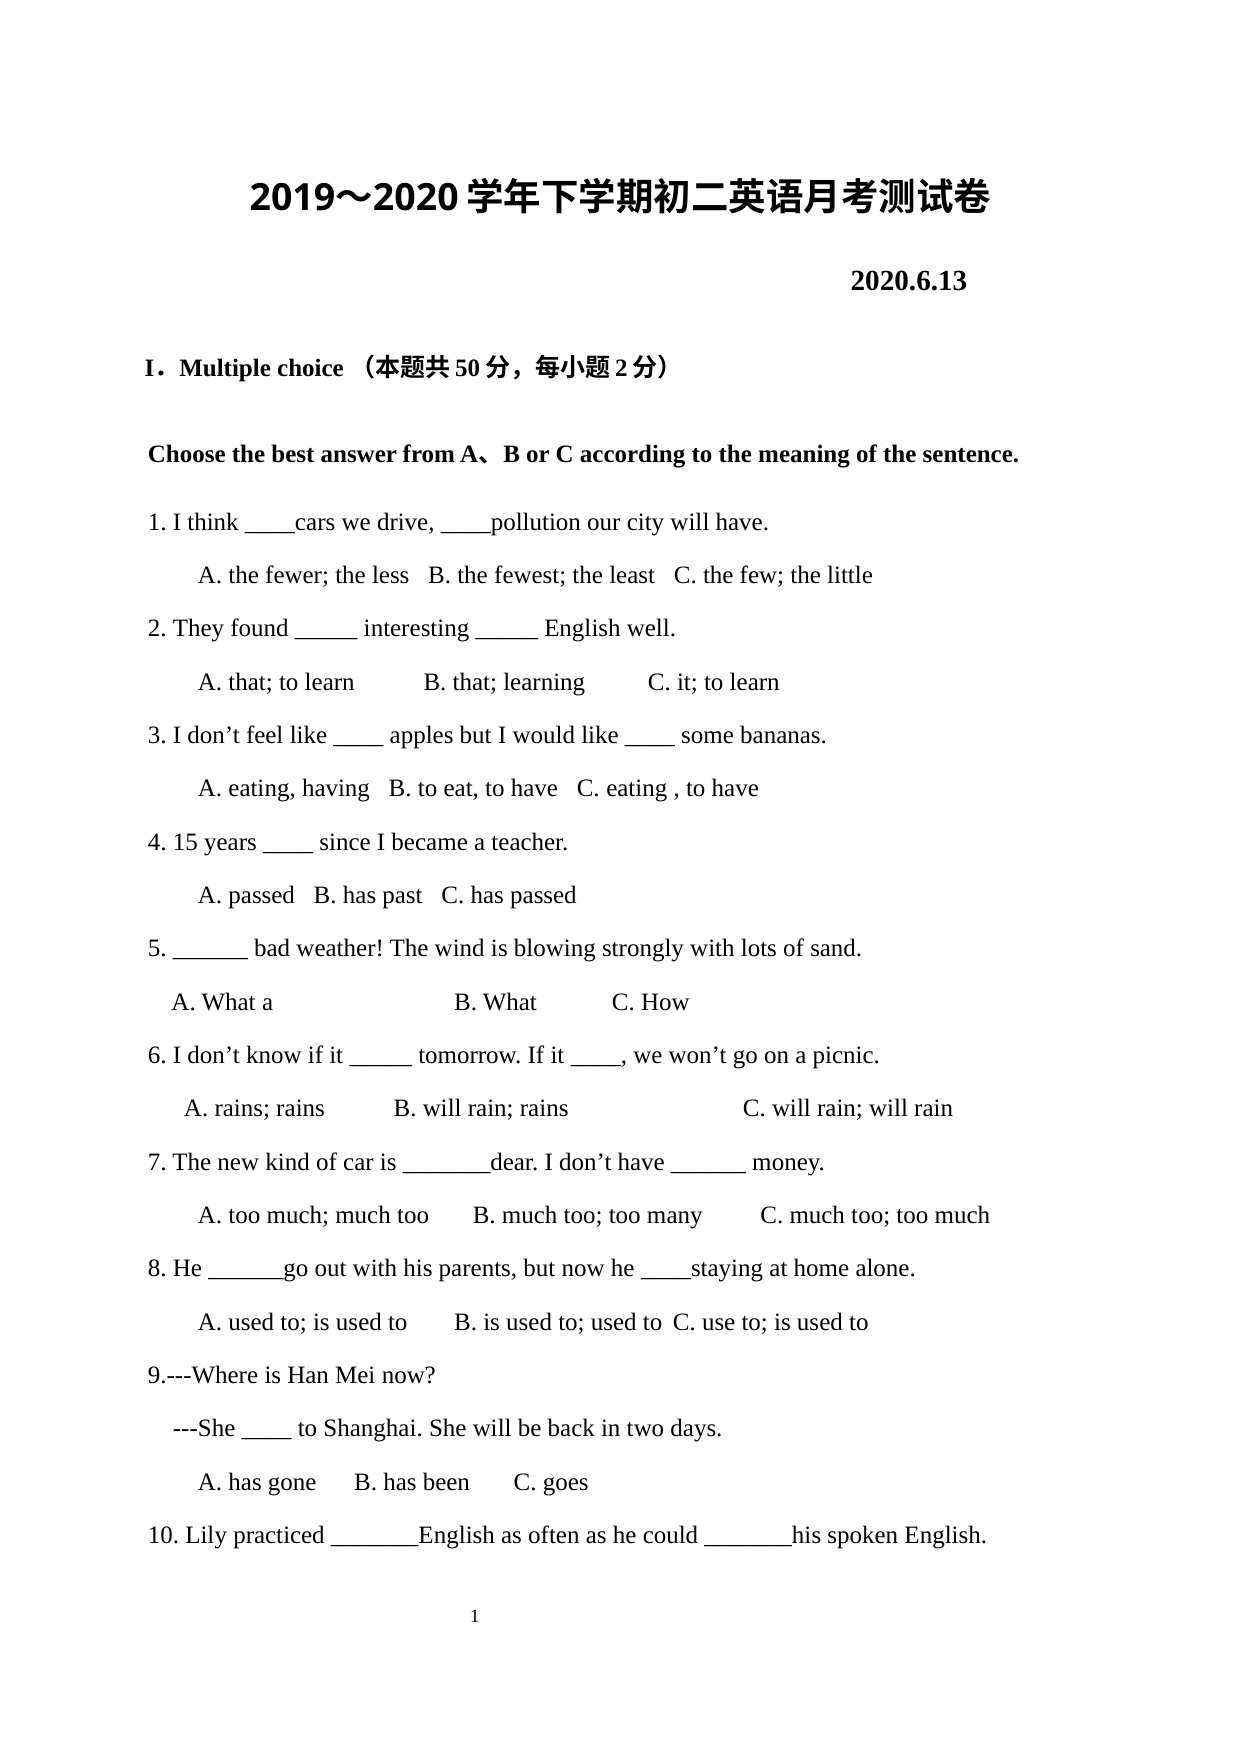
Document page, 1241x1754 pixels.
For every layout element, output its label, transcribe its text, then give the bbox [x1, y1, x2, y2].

text 4. 15 years ____ since I became a teacher. [148, 825, 1092, 857]
text ---She ____ to Shanghai. She will be back in two days. [148, 1411, 1092, 1444]
text 6. I don’t know if it _____ tomorrow. If it ____, we won’t go on a picnic. [148, 1038, 1092, 1071]
list 2020.6.13 [148, 247, 1092, 312]
text A. rains; rains B. will rain; rains C. will rain; will rain [148, 1091, 1092, 1124]
text 10. Lily practiced _______English as often as he could _______his spoken English. [148, 1518, 1092, 1551]
text A. eating, having B. to eat, to have C. eating , to have [148, 771, 1092, 804]
text I．Multiple choice （本题共50分，每小题2分） [144, 333, 1092, 398]
text 5. ______ bad weather! The wind is blowing strongly with lots of sand. [148, 931, 1092, 964]
text 3. I don’t feel like ____ apples but I would like ____ some bananas. [148, 718, 1092, 751]
text 1. I think ____cars we drive, ____pollution our city will have. [148, 505, 1092, 537]
text A. that; to learn B. that; learning C. it; to learn [148, 665, 1092, 697]
text 9.---Where is Han Mei now? [148, 1358, 1092, 1391]
text A. passed B. has past C. has passed [148, 878, 1092, 911]
text 7. The new kind of car is _______dear. I don’t have ______ money. [148, 1145, 1092, 1177]
text A. too much; much too B. much too; too many C. much too; too much [148, 1198, 1092, 1231]
text A. has gone B. has been C. goes [148, 1465, 1092, 1497]
text A. used to; is used to B. is used to; used to C. use to; is used to [148, 1305, 1092, 1337]
text A. What a B. What C. How [148, 985, 1092, 1017]
text Choose the best answer from A、B or C according to the meaning of the sentence. [148, 419, 1092, 484]
text 8. He ______go out with his parents, but now he ____staying at home alone. [148, 1251, 1092, 1284]
text 2019～2020学年下学期初二英语月考测试卷 [148, 161, 1092, 226]
text 2. They found _____ interesting _____ English well. [148, 611, 1092, 644]
text A. the fewer; the less B. the fewest; the least C. the few; the little [148, 558, 1092, 591]
